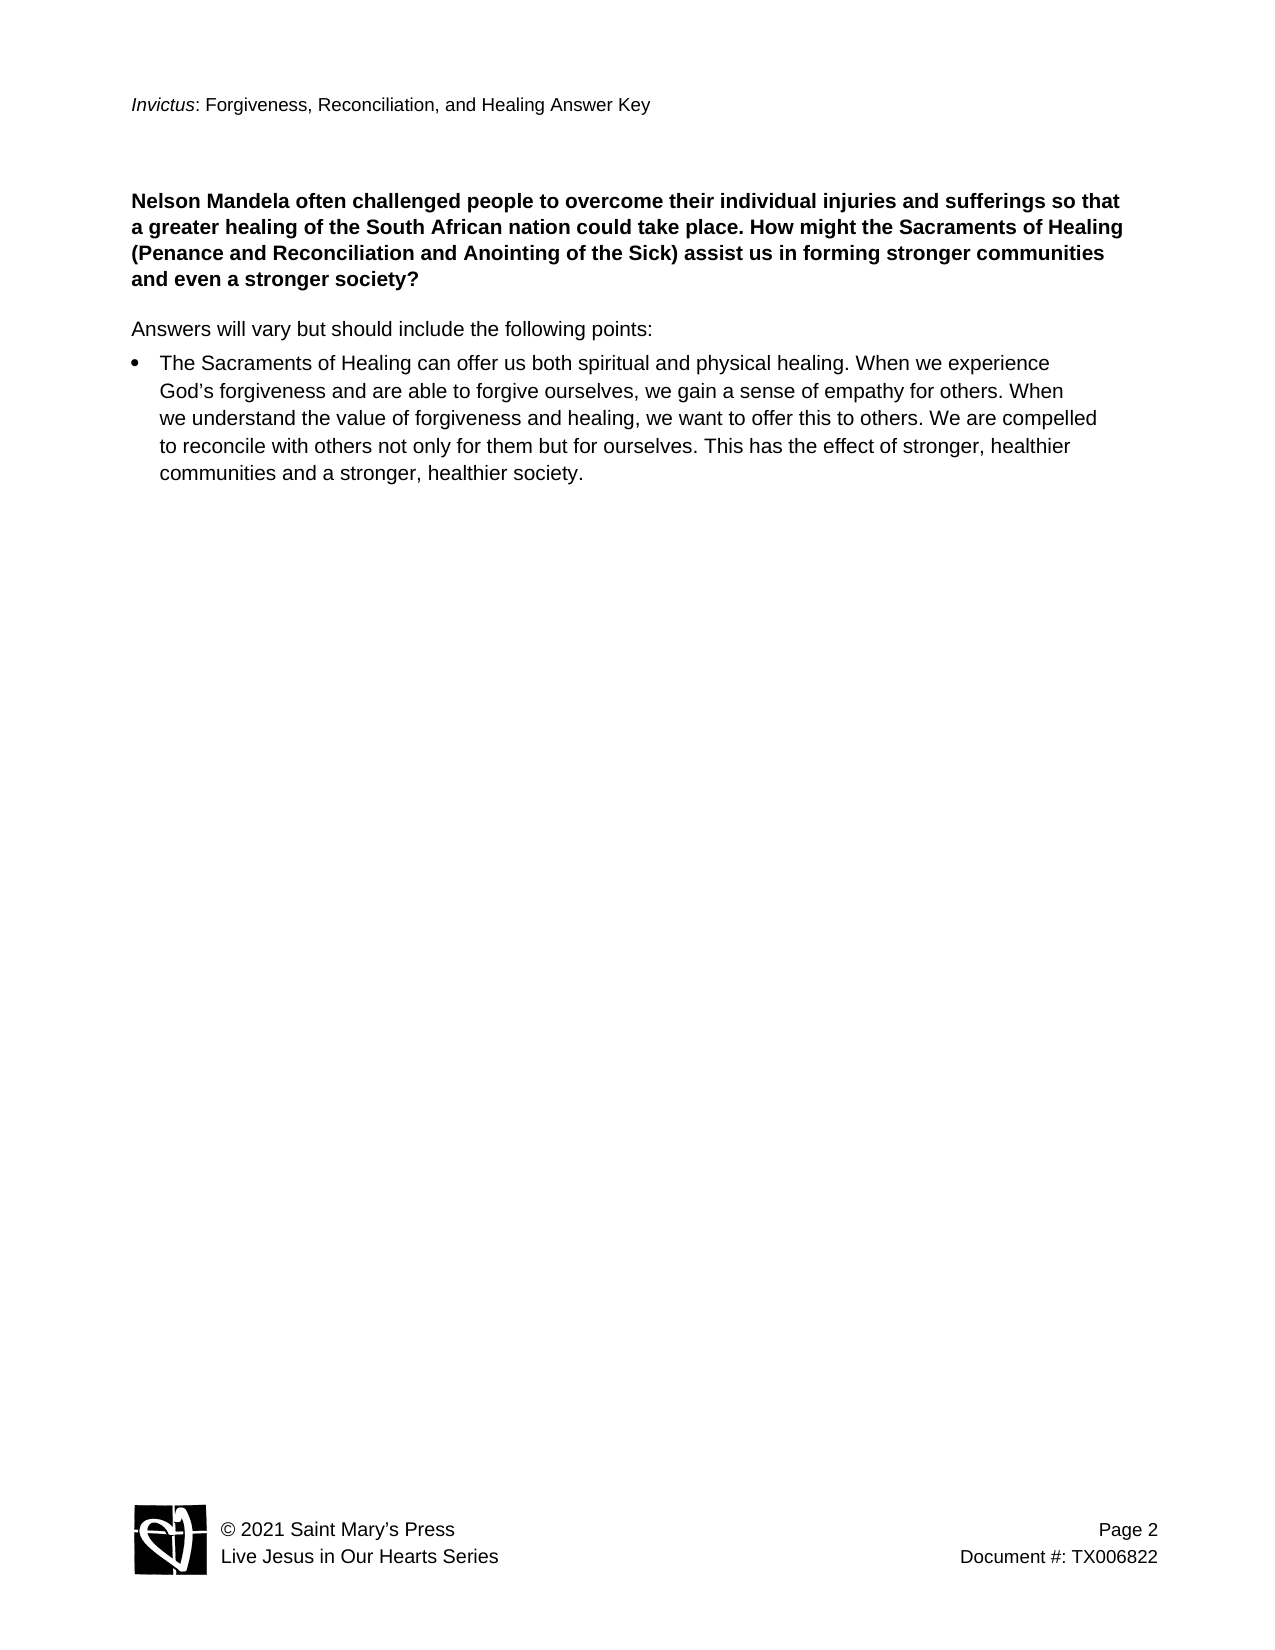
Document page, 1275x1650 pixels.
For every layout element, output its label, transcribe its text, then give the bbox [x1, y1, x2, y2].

text Answers will vary but should include the following points: [131, 317, 1144, 341]
list The Sacraments of Healing can offer us both spiritual and physical healing. When we experience God’s forgiveness and are able to forgive ourselves, we gain a sense of empathy for others. When we understand the value of forgiveness and healing, we want to offer this to others. We are compelled to reconcile with others not only for them but for ourselves. This has the effect of stronger, healthier communities and a stronger, healthier society. [131, 351, 1144, 485]
text Nelson Mandela often challenged people to overcome their individual injuries and sufferings so that a greater healing of the South African nation could take place. How might the Sacraments of Healing (Penance and Reconciliation and Anointing of the Sick) assist us in forming stronger communities and even a stronger society? [131, 189, 1144, 290]
